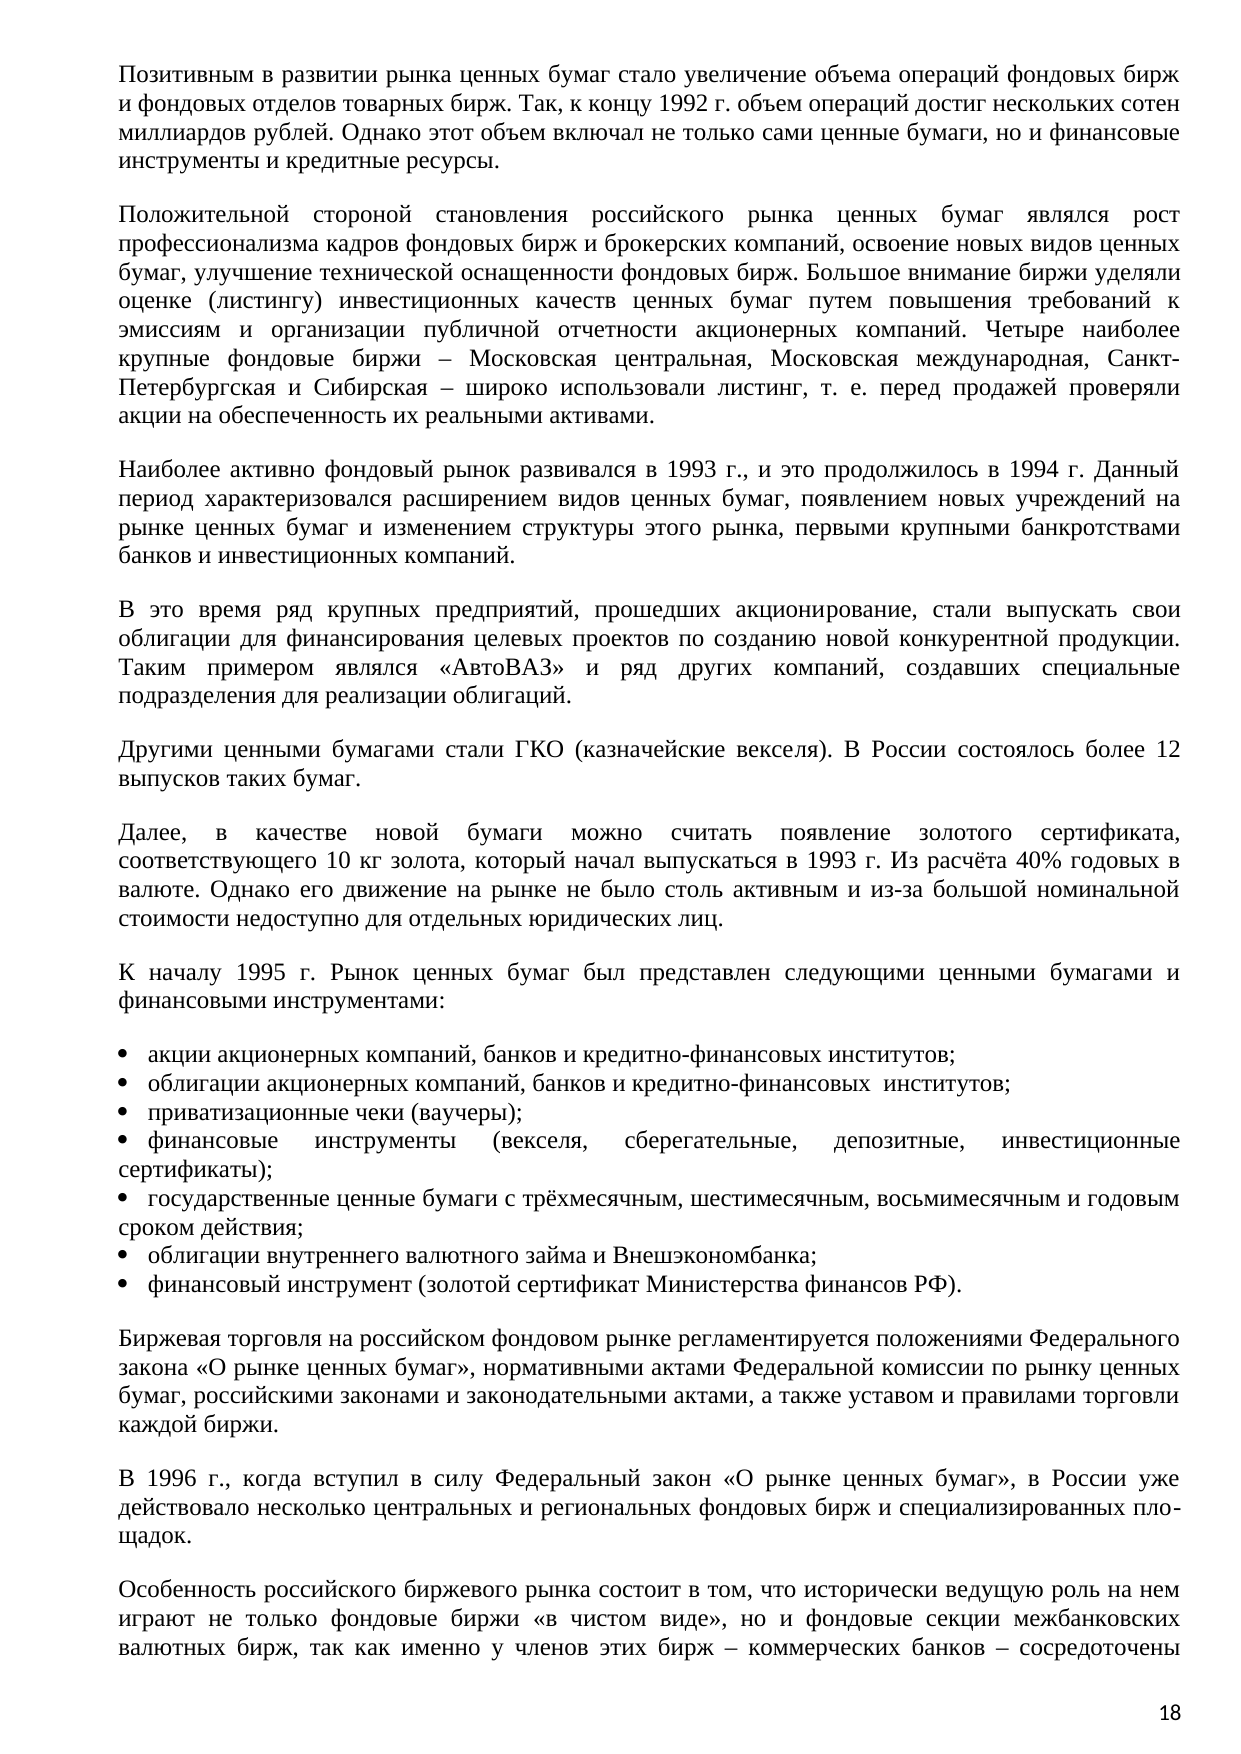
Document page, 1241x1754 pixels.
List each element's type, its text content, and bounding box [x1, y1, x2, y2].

text Положительной стороной становления российского рынка ценных бумаг являлся рост профессионализма кадров фондовых бирж и брокерских компаний, освоение новых видов ценных бумаг, улучшение технической оснащенности фондовых бирж. Большое внимание биржи уделяли оценке (листингу) инвестиционных качеств ценных бумаг путем повышения требований к эмиссиям и организации публичной отчетности акционерных компаний. Четыре наиболее крупные фондовые биржи – Московская центральная, Московская международная, Санкт-Петербургская и Сибирская – широко использовали листинг, т. е. перед продажей проверяли акции на обеспеченность их реальными активами. [118, 199, 1181, 429]
list государственные ценные бумаги с трёхмесячным, шестимесячным, восьмимесячным и годовым сроком действия; [118, 1183, 1181, 1240]
text Позитивным в развитии рынка ценных бумаг стало увеличение объема операций фондовых бирж и фондовых отделов товарных бирж. Так, к концу 1992 г. объем операций достиг нескольких сотен миллиардов рублей. Однако этот объем включал не только сами ценные бумаги, но и финансовые инструменты и кредитные ресурсы. [118, 59, 1181, 174]
text К началу 1995 г. Рынок ценных бумаг был представлен следующими ценными бумагами и финансовыми инструментами: [118, 957, 1181, 1014]
list облигации акционерных компаний, банков и кредитно-финансовых институтов; [118, 1068, 1181, 1097]
list акции акционерных компаний, банков и кредитно-финансовых институтов; [118, 1039, 1181, 1068]
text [118, 1574, 1181, 1660]
text В это время ряд крупных предприятий, прошедших акционирование, стали выпускать свои облигации для финансирования целевых проектов по созданию новой конкурентной продукции. Таким примером являлся «АвтоВАЗ» и ряд других компаний, создавших специальные подразделения для реализации облигаций. [118, 594, 1181, 709]
list облигации внутреннего валютного займа и Внешэкономбанка; [118, 1240, 1181, 1269]
list финансовый инструмент (золотой сертификат Министерства финансов РФ). [118, 1269, 1181, 1298]
text Биржевая торговля на российском фондовом рынке регламентируется положениями Федерального закона «О рынке ценных бумаг», нормативными актами Федеральной комиссии по рынку ценных бумаг, российскими законами и законодательными актами, а также уставом и правилами торговли каждой биржи. [118, 1323, 1181, 1438]
list приватизационные чеки (ваучеры); [118, 1097, 1181, 1125]
text Далее, в качестве новой бумаги можно считать появление золотого сертификата, соответствующего 10 кг золота, который начал выпускаться в 1993 г. Из расчёта 40% годовых в валюте. Однако его движение на рынке не было столь активным и из-за большой номинальной стоимости недоступно для отдельных юридических лиц. [118, 817, 1181, 932]
text Другими ценными бумагами стали ГКО (казначейские векселя). В России состоялось более 12 выпусков таких бумаг. [118, 734, 1181, 792]
list финансовые инструменты (векселя, сберегательные, депозитные, инвестиционные сертификаты); [118, 1125, 1181, 1183]
text Наиболее активно фондовый рынок развивался в 1993 г., и это продолжилось в 1994 г. Данный период характеризовался расширением видов ценных бумаг, появлением новых учреждений на рынке ценных бумаг и изменением структуры этого рынка, первыми крупными банкротствами банков и инвестиционных компаний. [118, 454, 1181, 569]
text В 1996 г., когда вступил в силу Федеральный закон «О рынке ценных бумаг», в России уже действовало несколько центральных и региональных фондовых бирж и специализированных площадок. [118, 1463, 1181, 1549]
